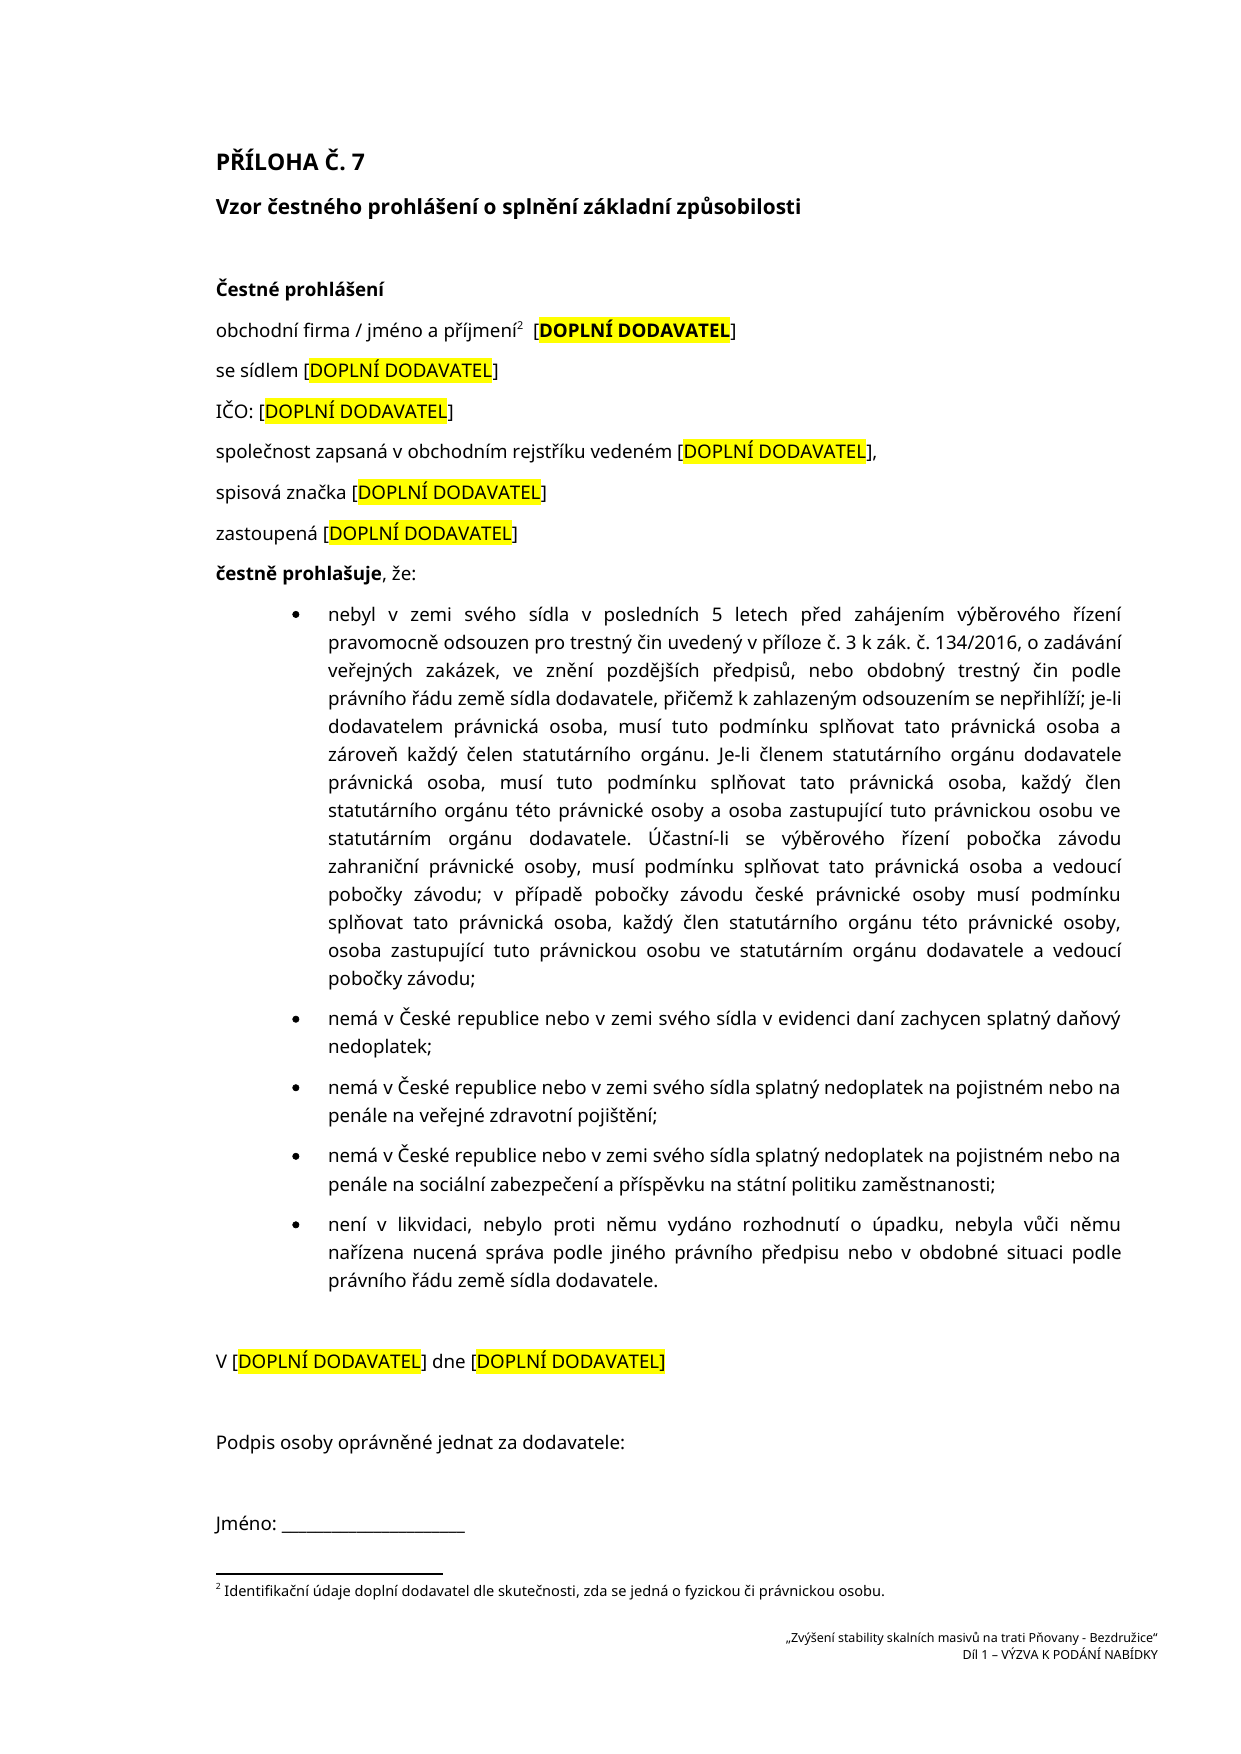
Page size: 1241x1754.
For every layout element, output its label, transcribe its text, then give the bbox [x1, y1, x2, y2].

text Podpis osoby oprávněné jednat za dodavatele: [216, 1429, 1122, 1455]
text čestně prohlašuje, že: [216, 560, 1122, 586]
text Příloha č. 7 [216, 146, 1122, 177]
text Čestné prohlášení [216, 277, 1122, 302]
text se sídlem [DOPLNÍ DODAVATEL] [216, 358, 309, 383]
text není v likvidaci, nebylo proti němu vydáno rozhodnutí o úpadku, nebyla vůči němu nařízena nucená správa podle jiného právního předpisu nebo v obdobné situaci podle právního řádu země sídla dodavatele. [292, 1211, 1122, 1293]
text obchodní firma / jméno a příjmení [DOPLNÍ DODAVATEL] [216, 317, 539, 343]
text zastoupená [DOPLNÍ DODAVATEL] [512, 520, 1122, 545]
text spisová značka [DOPLNÍ DODAVATEL] [541, 479, 1122, 505]
text obchodní firma / jméno a příjmení [DOPLNÍ DODAVATEL] [730, 317, 1122, 343]
text se sídlem [DOPLNÍ DODAVATEL] [492, 358, 1122, 383]
text spisová značka [DOPLNÍ DODAVATEL] [216, 479, 358, 505]
text V [DOPLNÍ DODAVATEL] dne [DOPLNÍ DODAVATEL] [216, 1348, 1122, 1374]
text nemá v České republice nebo v zemi svého sídla splatný nedoplatek na pojistném nebo na penále na sociální zabezpečení a příspěvku na státní politiku zaměstnanosti; [292, 1143, 1122, 1196]
text společnost zapsaná v obchodním rejstříku vedeném [DOPLNÍ DODAVATEL], [866, 439, 1122, 464]
text Jméno: ______________________ [216, 1511, 1122, 1536]
text nebyl v zemi svého sídla v posledních 5 letech před zahájením výběrového řízení pravomocně odsouzen pro trestný čin uvedený v příloze č. 3 k zák. č. 134/2016, o zadávání veřejných zakázek, ve znění pozdějších předpisů, nebo obdobný trestný čin podle právního řádu země sídla dodavatele, přičemž k zahlazeným odsouzením se nepřihlíží; je-li dodavatelem právnická osoba, musí tuto podmínku splňovat tato právnická osoba a zároveň každý čelen statutárního orgánu. Je-li členem statutárního orgánu dodavatele právnická osoba, musí tuto podmínku splňovat tato právnická osoba, každý člen statutárního orgánu této právnické osoby a osoba zastupující tuto právnickou osobu ve statutárním orgánu dodavatele. Účastní-li se výběrového řízení pobočka závodu zahraniční právnické osoby, musí podmínku splňovat tato právnická osoba a vedoucí pobočky závodu; v případě pobočky závodu české právnické osoby musí podmínku splňovat tato právnická osoba, každý člen statutárního orgánu této právnické osoby, osoba zastupující tuto právnickou osobu ve statutárním orgánu dodavatele a vedoucí pobočky závodu; [292, 601, 1122, 991]
text společnost zapsaná v obchodním rejstříku vedeném [DOPLNÍ DODAVATEL], [216, 439, 683, 464]
text nemá v České republice nebo v zemi svého sídla splatný nedoplatek na pojistném nebo na penále na veřejné zdravotní pojištění; [292, 1074, 1122, 1128]
text IČO: [DOPLNÍ DODAVATEL] [447, 398, 1122, 424]
text zastoupená [DOPLNÍ DODAVATEL] [216, 520, 329, 545]
text nemá v České republice nebo v zemi svého sídla v evidenci daní zachycen splatný daňový nedoplatek; [292, 1006, 1122, 1059]
text Vzor čestného prohlášení o splnění základní způsobilosti [216, 192, 1122, 221]
